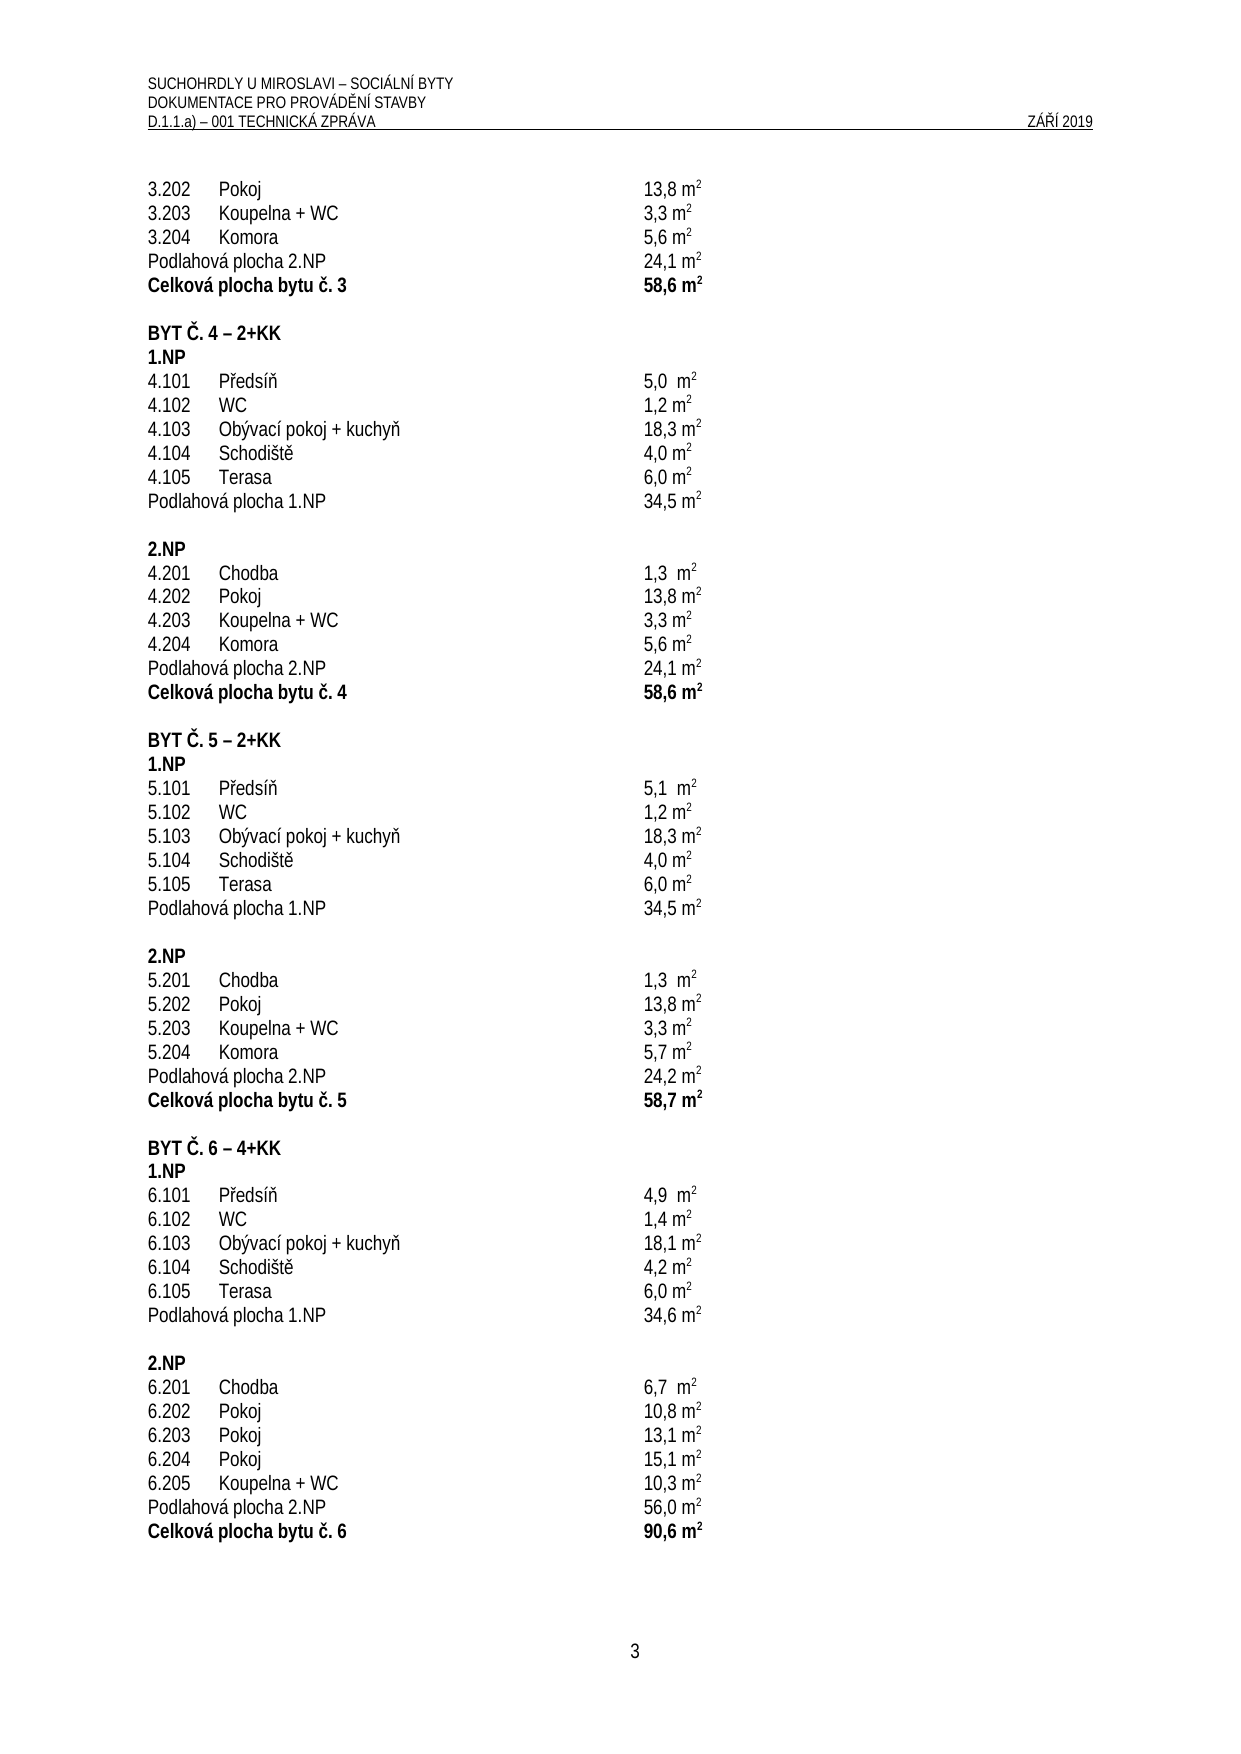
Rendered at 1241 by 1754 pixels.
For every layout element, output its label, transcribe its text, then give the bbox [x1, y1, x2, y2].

text 4.105 Terasa 6,0 m2 [148, 465, 1122, 489]
text 4.203 Koupelna + WC 3,3 m2 [148, 608, 1122, 632]
text 4.102 WC 1,2 m2 [148, 393, 1122, 417]
text 5.102 WC 1,2 m2 [148, 800, 1122, 824]
text 6.201 Chodba 6,7 m2 [148, 1375, 1122, 1399]
text 3.204 Komora 5,6 m2 [148, 225, 1122, 249]
text Celková plocha bytu č. 3 58,6 m2 [148, 273, 1122, 297]
text 6.105 Terasa 6,0 m2 [148, 1279, 1122, 1303]
text Podlahová plocha 1.NP 34,5 m2 [148, 896, 1122, 920]
text 6.102 WC 1,4 m2 [148, 1207, 1122, 1231]
text 5.104 Schodiště 4,0 m2 [148, 848, 1122, 872]
text BYT Č. 4 – 2+KK [148, 321, 1122, 345]
text Celková plocha bytu č. 5 58,7 m2 [148, 1088, 1122, 1112]
text 5.201 Chodba 1,3 m2 [148, 968, 1122, 992]
text Podlahová plocha 2.NP 24,2 m2 [148, 1064, 1122, 1088]
text 4.201 Chodba 1,3 m2 [148, 561, 1122, 584]
text 2.NP [148, 944, 1122, 968]
text Podlahová plocha 1.NP 34,5 m2 [148, 489, 1122, 513]
text 6.101 Předsíň 4,9 m2 [148, 1183, 1122, 1207]
text 6.205 Koupelna + WC 10,3 m2 [148, 1471, 1122, 1495]
text 6.104 Schodiště 4,2 m2 [148, 1255, 1122, 1279]
text BYT Č. 5 – 2+KK [148, 728, 1122, 752]
text 5.105 Terasa 6,0 m2 [148, 872, 1122, 896]
text 1.NP [148, 752, 1122, 776]
text 3.202 Pokoj 13,8 m2 [148, 177, 1122, 201]
text 6.103 Obývací pokoj + kuchyň 18,1 m2 [148, 1231, 1122, 1255]
text 5.202 Pokoj 13,8 m2 [148, 992, 1122, 1016]
text 2.NP [148, 537, 1122, 561]
text 4.104 Schodiště 4,0 m2 [148, 441, 1122, 465]
text 5.101 Předsíň 5,1 m2 [148, 776, 1122, 800]
text 5.203 Koupelna + WC 3,3 m2 [148, 1016, 1122, 1040]
text Podlahová plocha 2.NP 24,1 m2 [148, 656, 1122, 680]
text 3.203 Koupelna + WC 3,3 m2 [148, 201, 1122, 225]
text 1.NP [148, 1159, 1122, 1183]
text 6.204 Pokoj 15,1 m2 [148, 1447, 1122, 1471]
text 4.204 Komora 5,6 m2 [148, 632, 1122, 656]
text 4.202 Pokoj 13,8 m2 [148, 584, 1122, 608]
text Podlahová plocha 2.NP 24,1 m2 [148, 249, 1122, 273]
text BYT Č. 6 – 4+KK [148, 1136, 1122, 1159]
text Podlahová plocha 2.NP 56,0 m2 [148, 1495, 1122, 1519]
text 5.204 Komora 5,7 m2 [148, 1040, 1122, 1064]
text 5.103 Obývací pokoj + kuchyň 18,3 m2 [148, 824, 1122, 848]
text 4.101 Předsíň 5,0 m2 [148, 369, 1122, 393]
text Celková plocha bytu č. 6 90,6 m2 [148, 1519, 1122, 1543]
text 4.103 Obývací pokoj + kuchyň 18,3 m2 [148, 417, 1122, 441]
text 6.203 Pokoj 13,1 m2 [148, 1423, 1122, 1447]
text 2.NP [148, 1351, 1122, 1375]
text Celková plocha bytu č. 4 58,6 m2 [148, 680, 1122, 704]
text 6.202 Pokoj 10,8 m2 [148, 1399, 1122, 1423]
text 1.NP [148, 345, 1122, 369]
text Podlahová plocha 1.NP 34,6 m2 [148, 1303, 1122, 1327]
